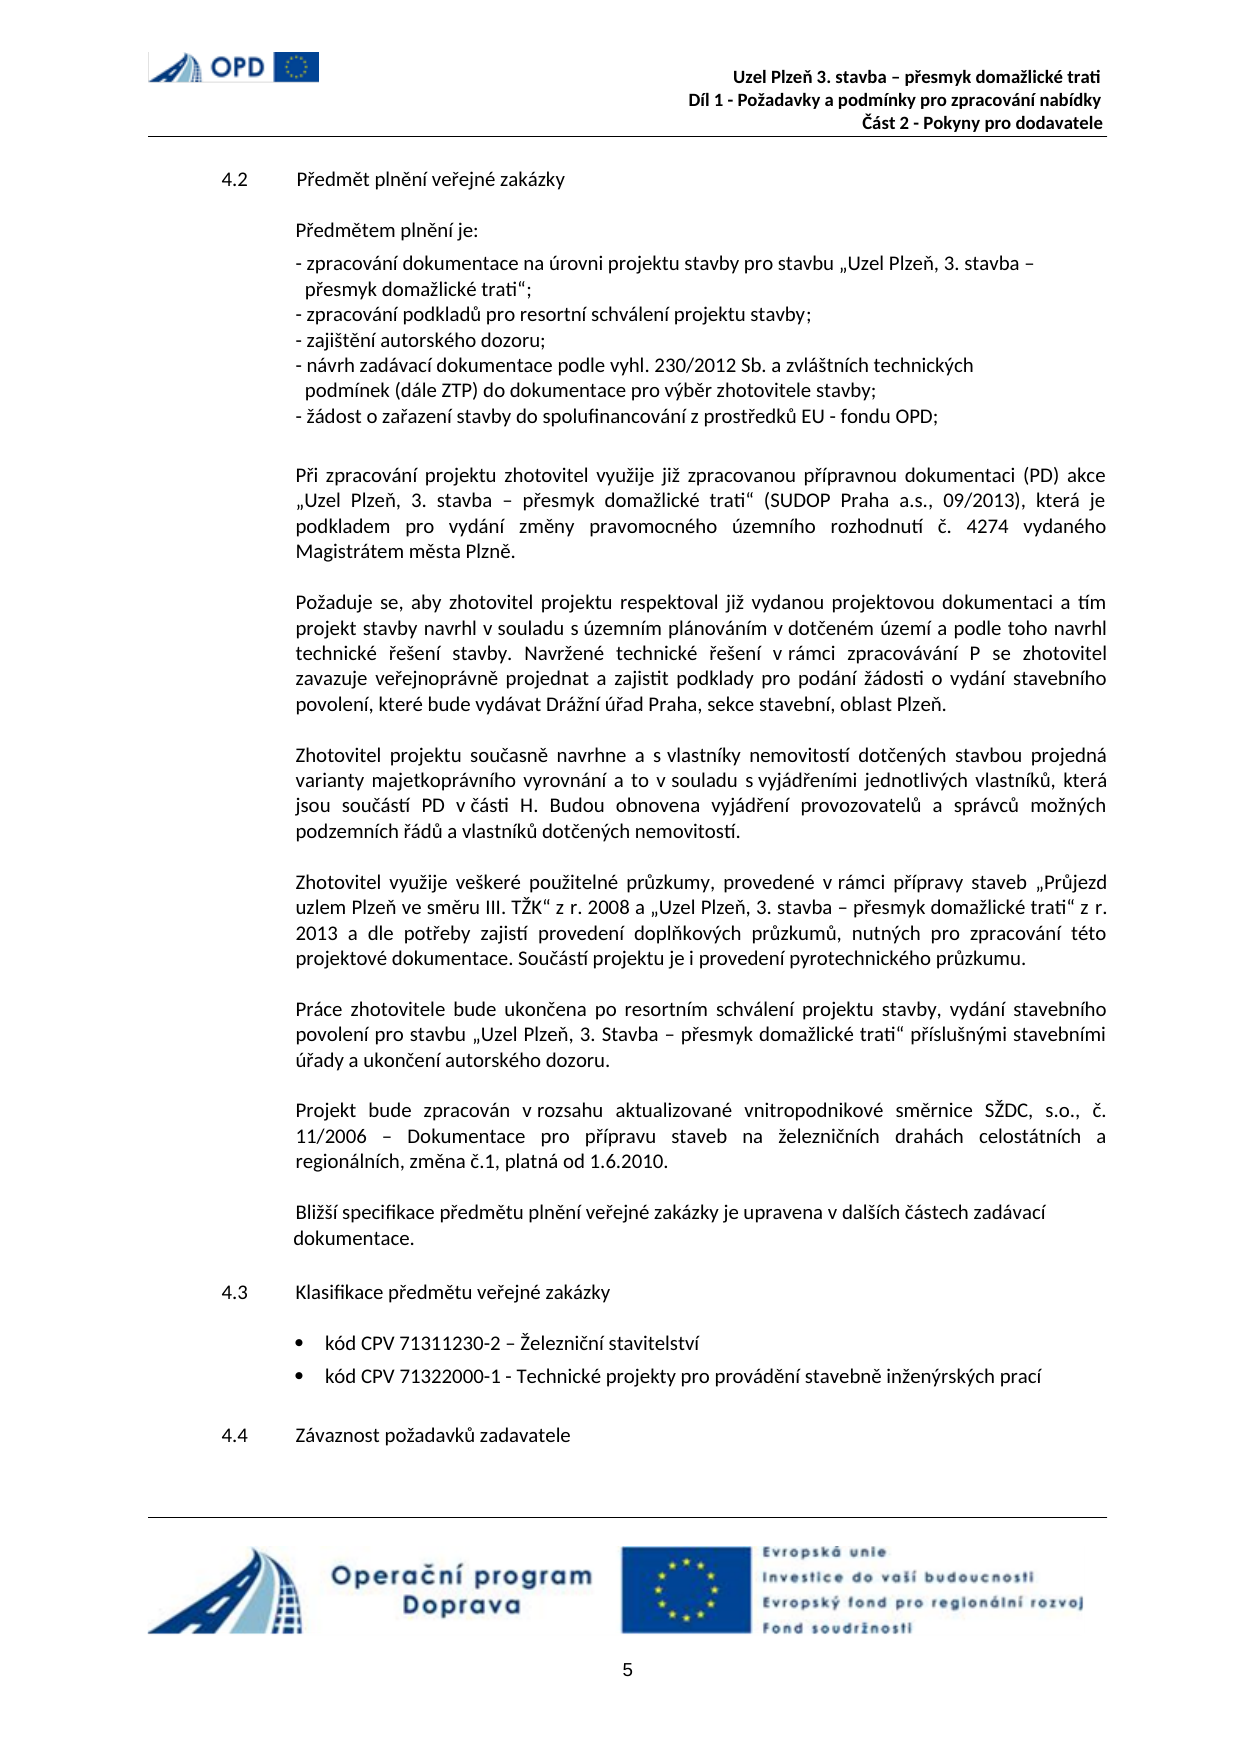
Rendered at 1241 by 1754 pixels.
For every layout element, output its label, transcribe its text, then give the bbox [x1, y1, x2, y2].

text Při zpracování projektu zhotovitel využije již zpracovanou přípravnou dokumentaci (PD) akce „Uzel Plzeň, 3. stavba – přesmyk domažlické trati“ (SUDOP Praha a.s., 09/2013), která je podkladem pro vydání změny pravomocného územního rozhodnutí č. 4274 vydaného Magistrátem města Plzně. [295, 462, 1107, 564]
text dokumentace. [148, 1225, 1107, 1250]
text Bližší specifikace předmětu plnění veřejné zakázky je upravena v dalších částech zadávací [295, 1199, 1107, 1225]
text - žádost o zařazení stavby do spolufinancování z prostředků EU - fondu OPD; [295, 403, 1107, 428]
text Zhotovitel projektu současně navrhne a s vlastníky nemovitostí dotčených stavbou projedná varianty majetkoprávního vyrovnání a to v souladu s vyjádřeními jednotlivých vlastníků, která jsou součástí PD v části H. Budou obnovena vyjádření provozovatelů a správců možných podzemních řádů a vlastníků dotčených nemovitostí. [295, 742, 1107, 843]
text podmínek (dále ZTP) do dokumentace pro výběr zhotovitele stavby; [295, 378, 1107, 403]
list Předmět plnění veřejné zakázky [221, 166, 1107, 191]
text Předmětem plnění je: [295, 217, 1107, 242]
text přesmyk domažlické trati“; [295, 276, 1107, 301]
picture [147, 1546, 1085, 1637]
text - zpracování dokumentace na úrovni projektu stavby pro stavbu „Uzel Plzeň, 3. stavba – [295, 251, 1107, 276]
list kód CPV 71322000-1 - Technické projekty pro provádění stavebně inženýrských prací [295, 1355, 1107, 1388]
list Klasifikace předmětu veřejné zakázky [221, 1279, 1107, 1304]
text - zajištění autorského dozoru; [295, 327, 1107, 352]
picture [147, 52, 319, 84]
text Práce zhotovitele bude ukončena po resortním schválení projektu stavby, vydání stavebního povolení pro stavbu „Uzel Plzeň, 3. Stavba – přesmyk domažlické trati“ příslušnými stavebními úřady a ukončení autorského dozoru. [295, 996, 1107, 1072]
list Závaznost požadavků zadavatele [221, 1422, 1107, 1447]
text Projekt bude zpracován v rozsahu aktualizované vnitropodnikové směrnice SŽDC, s.o., č. 11/2006 – Dokumentace pro přípravu staveb na železničních drahách celostátních a regionálních, změna č.1, platná od 1.6.2010. [295, 1098, 1107, 1174]
list kód CPV 71311230-2 – Železniční stavitelství [295, 1330, 1107, 1355]
text Zhotovitel využije veškeré použitelné průzkumy, provedené v rámci přípravy staveb „Průjezd uzlem Plzeň ve směru III. TŽK“ z r. 2008 a „Uzel Plzeň, 3. stavba – přesmyk domažlické trati“ z r. 2013 a dle potřeby zajistí provedení doplňkových průzkumů, nutných pro zpracování této projektové dokumentace. Součástí projektu je i provedení pyrotechnického průzkumu. [295, 869, 1107, 971]
text - zpracování podkladů pro resortní schválení projektu stavby; [295, 301, 1107, 327]
text - návrh zadávací dokumentace podle vyhl. 230/2012 Sb. a zvláštních technických [295, 352, 1107, 378]
text Požaduje se, aby zhotovitel projektu respektoval již vydanou projektovou dokumentaci a tím projekt stavby navrhl v souladu s územním plánováním v dotčeném území a podle toho navrhl technické řešení stavby. Navržené technické řešení v rámci zpracovávání P se zhotovitel zavazuje veřejnoprávně projednat a zajistit podklady pro podání žádosti o vydání stavebního povolení, které bude vydávat Drážní úřad Praha, sekce stavební, oblast Plzeň. [295, 589, 1107, 716]
